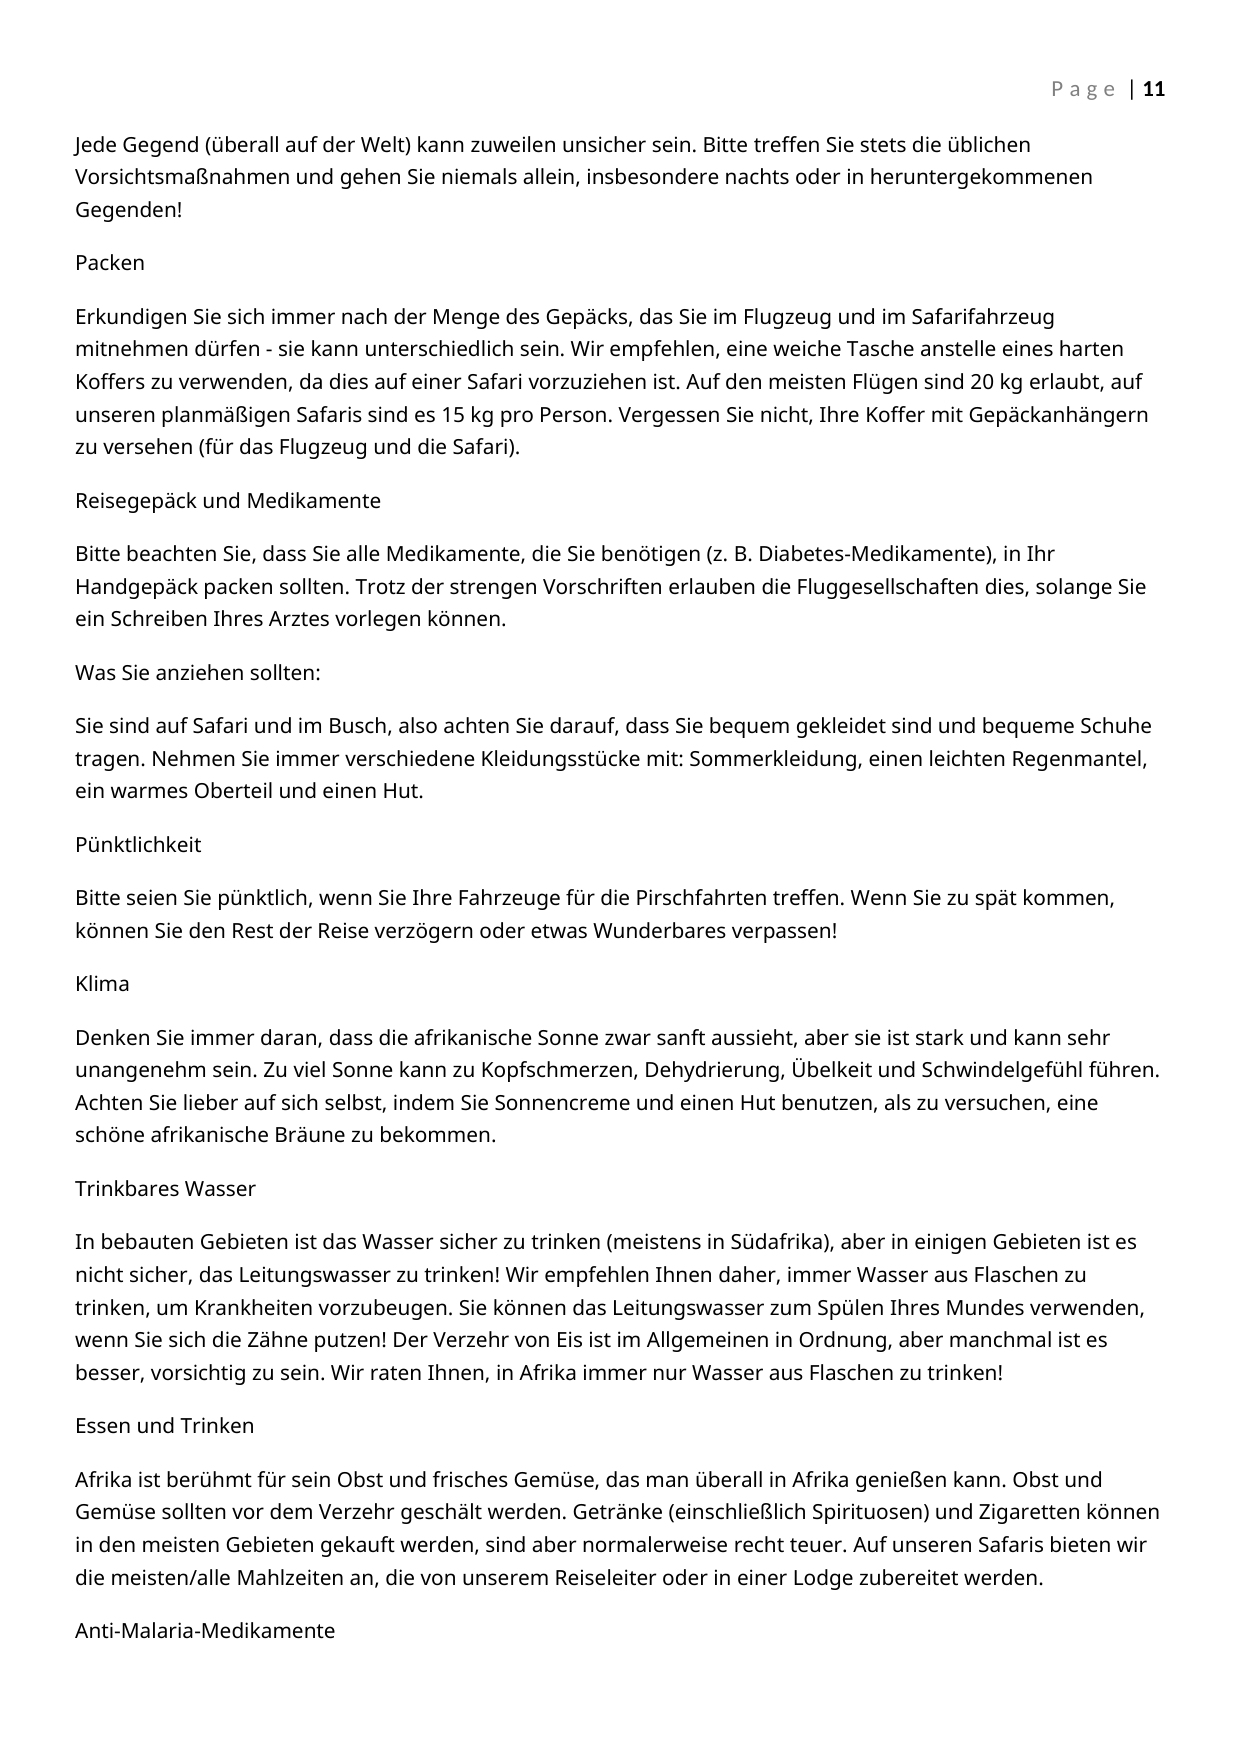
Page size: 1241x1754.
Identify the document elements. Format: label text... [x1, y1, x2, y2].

text Pünktlichkeit [75, 830, 1165, 858]
text Erkundigen Sie sich immer nach der Menge des Gepäcks, das Sie im Flugzeug und im Safarifahrzeug mitnehmen dürfen - sie kann unterschiedlich sein. Wir empfehlen, eine weiche Tasche anstelle eines harten Koffers zu verwenden, da dies auf einer Safari vorzuziehen ist. Auf den meisten Flügen sind 20 kg erlaubt, auf unseren planmäßigen Safaris sind es 15 kg pro Person. Vergessen Sie nicht, Ihre Koffer mit Gepäckanhängern zu versehen (für das Flugzeug und die Safari). [75, 302, 1165, 461]
text Was Sie anziehen sollten: [75, 658, 1165, 686]
text Packen [75, 248, 1165, 277]
text Essen und Trinken [75, 1411, 1165, 1440]
text Bitte seien Sie pünktlich, wenn Sie Ihre Fahrzeuge für die Pirschfahrten treffen. Wenn Sie zu spät kommen, können Sie den Rest der Reise verzögern oder etwas Wunderbares verpassen! [75, 883, 1165, 944]
text Bitte beachten Sie, dass Sie alle Medikamente, die Sie benötigen (z. B. Diabetes-Medikamente), in Ihr Handgepäck packen sollten. Trotz der strengen Vorschriften erlauben die Fluggesellschaften dies, solange Sie ein Schreiben Ihres Arztes vorlegen können. [75, 539, 1165, 633]
text Sie sind auf Safari und im Busch, also achten Sie darauf, dass Sie bequem gekleidet sind und bequeme Schuhe tragen. Nehmen Sie immer verschiedene Kleidungsstücke mit: Sommerkleidung, einen leichten Regenmantel, ein warmes Oberteil und einen Hut. [75, 711, 1165, 805]
text Afrika ist berühmt für sein Obst und frisches Gemüse, das man überall in Afrika genießen kann. Obst und Gemüse sollten vor dem Verzehr geschält werden. Getränke (einschließlich Spirituosen) und Zigaretten können in den meisten Gebieten gekauft werden, sind aber normalerweise recht teuer. Auf unseren Safaris bieten wir die meisten/alle Mahlzeiten an, die von unserem Reiseleiter oder in einer Lodge zubereitet werden. [75, 1465, 1165, 1591]
text Trinkbares Wasser [75, 1174, 1165, 1202]
text Anti-Malaria-Medikamente [75, 1616, 1165, 1644]
text Jede Gegend (überall auf der Welt) kann zuweilen unsicher sein. Bitte treffen Sie stets die üblichen Vorsichtsmaßnahmen und gehen Sie niemals allein, insbesondere nachts oder in heruntergekommenen Gegenden! [75, 130, 1165, 223]
text Klima [75, 969, 1165, 998]
text In bebauten Gebieten ist das Wasser sicher zu trinken (meistens in Südafrika), aber in einigen Gebieten ist es nicht sicher, das Leitungswasser zu trinken! Wir empfehlen Ihnen daher, immer Wasser aus Flaschen zu trinken, um Krankheiten vorzubeugen. Sie können das Leitungswasser zum Spülen Ihres Mundes verwenden, wenn Sie sich die Zähne putzen! Der Verzehr von Eis ist im Allgemeinen in Ordnung, aber manchmal ist es besser, vorsichtig zu sein. Wir raten Ihnen, in Afrika immer nur Wasser aus Flaschen zu trinken! [75, 1227, 1165, 1386]
text Denken Sie immer daran, dass die afrikanische Sonne zwar sanft aussieht, aber sie ist stark und kann sehr unangenehm sein. Zu viel Sonne kann zu Kopfschmerzen, Dehydrierung, Übelkeit und Schwindelgefühl führen. Achten Sie lieber auf sich selbst, indem Sie Sonnencreme und einen Hut benutzen, als zu versuchen, eine schöne afrikanische Bräune zu bekommen. [75, 1023, 1165, 1149]
text Reisegepäck und Medikamente [75, 486, 1165, 514]
